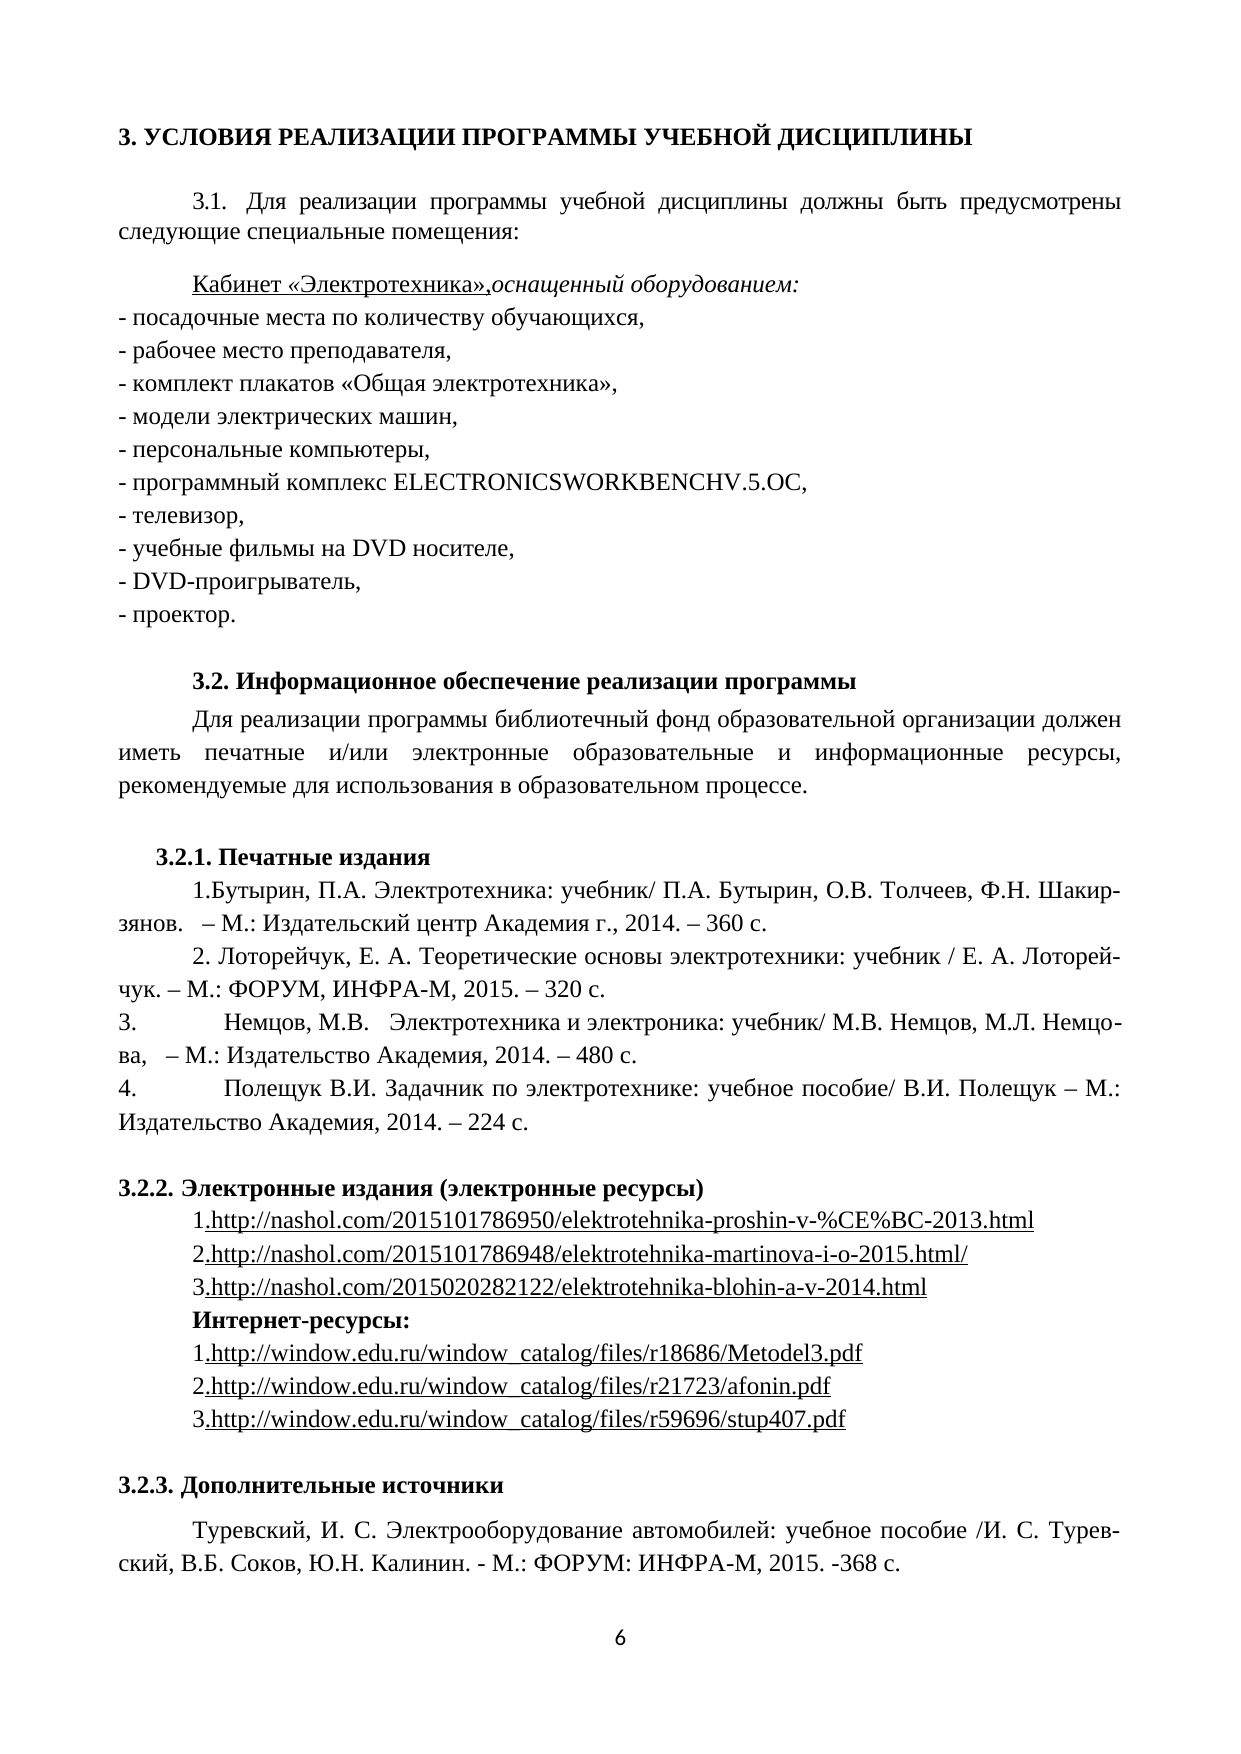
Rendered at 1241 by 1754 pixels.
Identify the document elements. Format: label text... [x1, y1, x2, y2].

text 1.http://nashol.com/2015101786950/elektrotehnika-proshin-v-%CE%BC-2013.html [192, 1203, 1122, 1236]
text Кабинет «Электротехника»,оснащенный оборудованием: [192, 266, 1122, 299]
list Полещук В.И. Задачник по электротехнике: учебное пособие/ В.И. Полещук – М.: Издательство Академия, 2014. – 224 с. [118, 1071, 1122, 1137]
text 3.2.3. Дополнительные источники [118, 1470, 1122, 1499]
text Туревский, И. С. Электрооборудование автомобилей: учебное пособие /И. С. Турев-ский, В.Б. Соков, Ю.Н. Калинин. - М.: ФОРУМ: ИНФРА-М, 2015. -368 с. [118, 1512, 1121, 1578]
text 3.2.1. Печатные издания [156, 839, 1122, 872]
text 3.1. Для реализации программы учебной дисциплины должны быть предусмотрены следующие специальные помещения: [118, 185, 1122, 246]
text 2. Лоторейчук, Е. А. Теоретические основы электротехники: учебник / Е. А. Лоторей-чук. – М.: ФОРУМ, ИНФРА-М, 2015. – 320 с. [118, 938, 1122, 1004]
text 2.http://window.edu.ru/window_catalog/files/r21723/afonin.pdf [192, 1368, 1122, 1401]
list DVD-проигрыватель, [118, 563, 1122, 596]
text 3.http://nashol.com/2015020282122/elektrotehnika-blohin-a-v-2014.html [192, 1269, 1122, 1302]
text Интернет-ресурсы: [192, 1302, 1122, 1335]
list персональные компьютеры, [118, 431, 1122, 464]
list посадочные места по количеству обучающихся, [118, 299, 1122, 332]
list программный комплекс ELECTRONICSWORKBENCHV.5.OC, [118, 464, 1122, 497]
list учебные фильмы на DVD носителе, [118, 530, 1122, 563]
list модели электрических машин, [118, 398, 1122, 431]
text 1.Бутырин, П.А. Электротехника: учебник/ П.А. Бутырин, О.В. Толчеев, Ф.Н. Шакир-зянов. – М.: Издательский центр Академия г., 2014. – 360 с. [118, 872, 1122, 938]
list комплект плакатов «Общая электротехника», [118, 365, 1122, 398]
text 2.http://nashol.com/2015101786948/elektrotehnika-martinova-i-o-2015.html/ [192, 1236, 1122, 1269]
list телевизор, [118, 497, 1122, 530]
list рабочее место преподавателя, [118, 332, 1122, 365]
text Для реализации программы библиотечный фонд образовательной организации должен иметь печатные и/или электронные образовательные и информационные ресурсы, рекомендуемые для использования в образовательном процессе. [118, 701, 1122, 800]
text 3. УСЛОВИЯ РЕАЛИЗАЦИИ ПРОГРАММЫ УЧЕБНОЙ ДИСЦИПЛИНЫ [118, 122, 1122, 151]
text 3.2.2. Электронные издания (электронные ресурсы) [118, 1169, 1122, 1203]
text 3.2. Информационное обеспечение реализации программы [192, 666, 1122, 695]
list проектор. [118, 596, 1122, 629]
text 3.http://window.edu.ru/window_catalog/files/r59696/stup407.pdf [192, 1401, 1122, 1434]
text 1.http://window.edu.ru/window_catalog/files/r18686/Metodel3.pdf [192, 1335, 1122, 1368]
list Немцов, М.В. Электротехника и электроника: учебник/ М.В. Немцов, М.Л. Немцова, – М.: Издательство Академия, 2014. – 480 с. [118, 1004, 1122, 1071]
